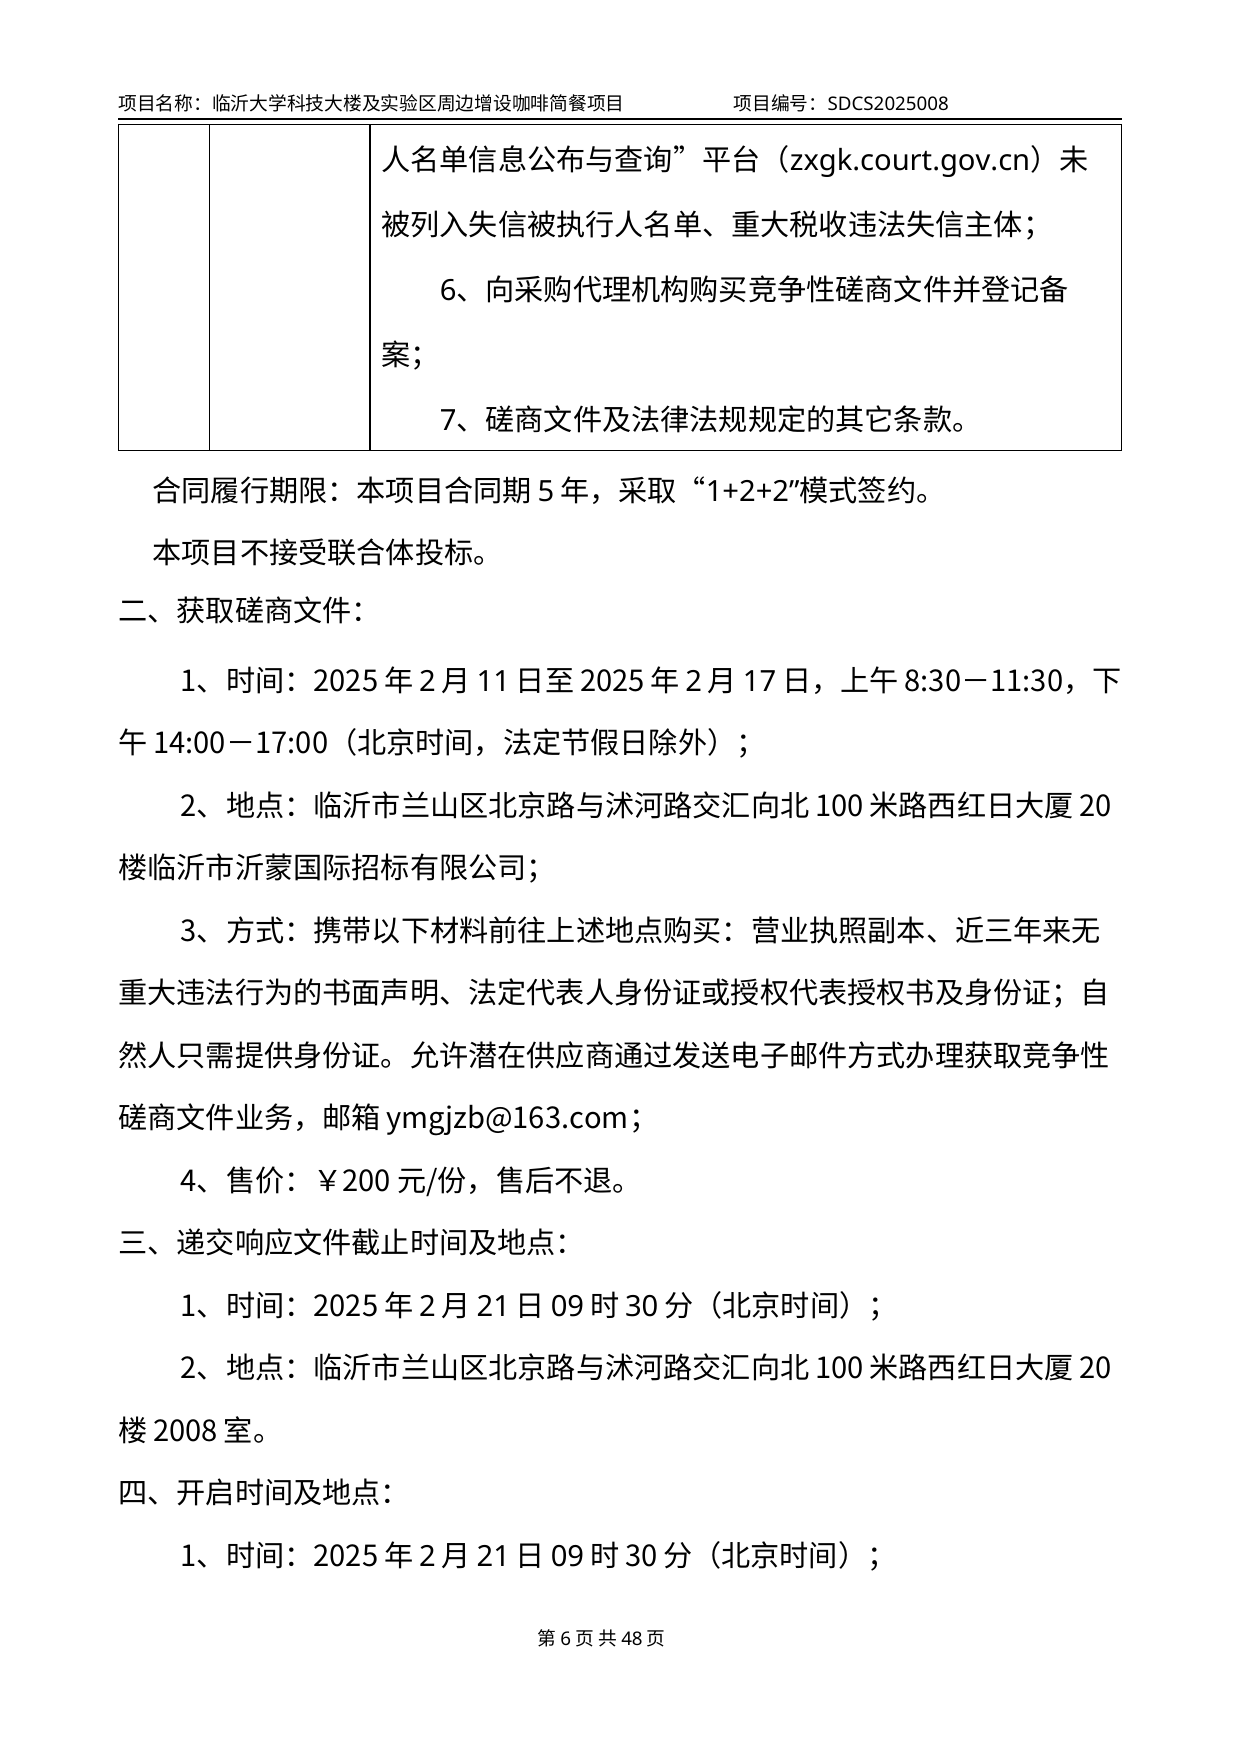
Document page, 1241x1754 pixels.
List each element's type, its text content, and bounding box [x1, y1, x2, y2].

text 本项目不接受联合体投标。 [118, 513, 1122, 576]
text 4、售价：￥200元/份，售后不退。 [118, 1141, 1122, 1203]
text 2、地点：临沂市兰山区北京路与沭河路交汇向北100米路西红日大厦20楼2008室。 [118, 1328, 1122, 1453]
text 1、时间：2025年2月11日至2025年2月17日，上午8:30－11:30，下午14:00－17:00（北京时间，法定节假日除外）； [118, 641, 1122, 766]
text 四、开启时间及地点： [118, 1453, 1122, 1516]
table_cell A [119, 125, 209, 450]
text 合同履行期限：本项目合同期5年，采取“1+2+2”模式签约。 [118, 451, 1122, 513]
text 3、方式：携带以下材料前往上述地点购买：营业执照副本、近三年来无重大违法行为的书面声明、法定代表人身份证或授权代表授权书及身份证；自然人只需提供身份证。允许潜在供应商通过发送电子邮件方式办理获取竞争性磋商文件业务，邮箱ymgjzb@163.com； [118, 891, 1122, 1141]
text 2、地点：临沂市兰山区北京路与沭河路交汇向北100米路西红日大厦20楼临沂市沂蒙国际招标有限公司； [118, 766, 1122, 891]
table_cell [371, 125, 1121, 450]
text 1、时间：2025年2月21日09时30分（北京时间）； [118, 1516, 1122, 1578]
text 三、递交响应文件截止时间及地点： [118, 1203, 1122, 1266]
text 二、获取磋商文件： [118, 576, 1122, 641]
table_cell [210, 125, 369, 450]
text 1、时间：2025年2月21日09时30分（北京时间）； [118, 1266, 1122, 1328]
